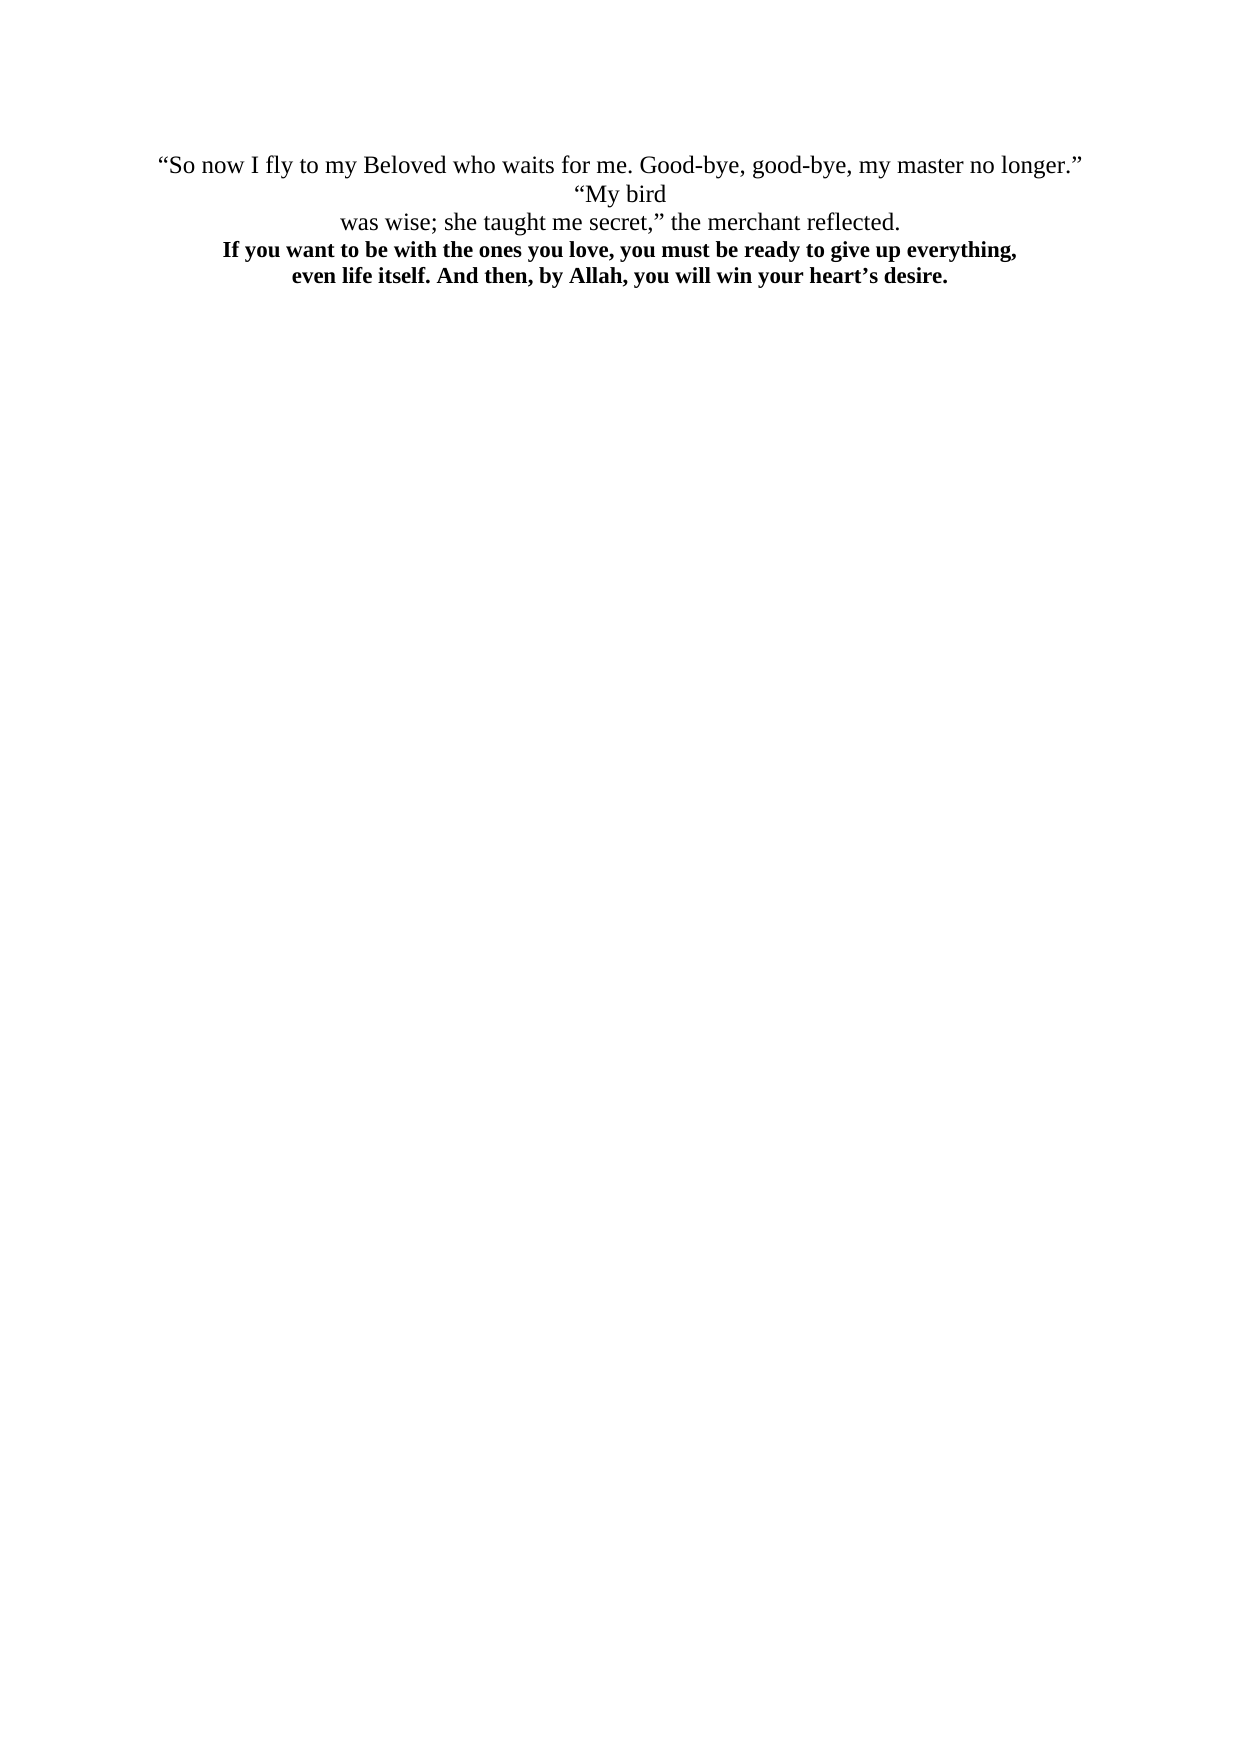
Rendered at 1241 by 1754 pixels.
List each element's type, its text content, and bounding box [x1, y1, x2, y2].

text If you want to be with the ones you love, you must be ready to give up everything, [150, 236, 1090, 263]
text was wise; she taught me secret,” the merchant reflected. [150, 207, 1090, 236]
text even life itself. And then, by Allah, you will win your heart’s desire. [150, 263, 1090, 289]
text “So now I fly to my Beloved who waits for me. Good-bye, good-bye, my master no longer.” “My bird [150, 150, 1090, 207]
